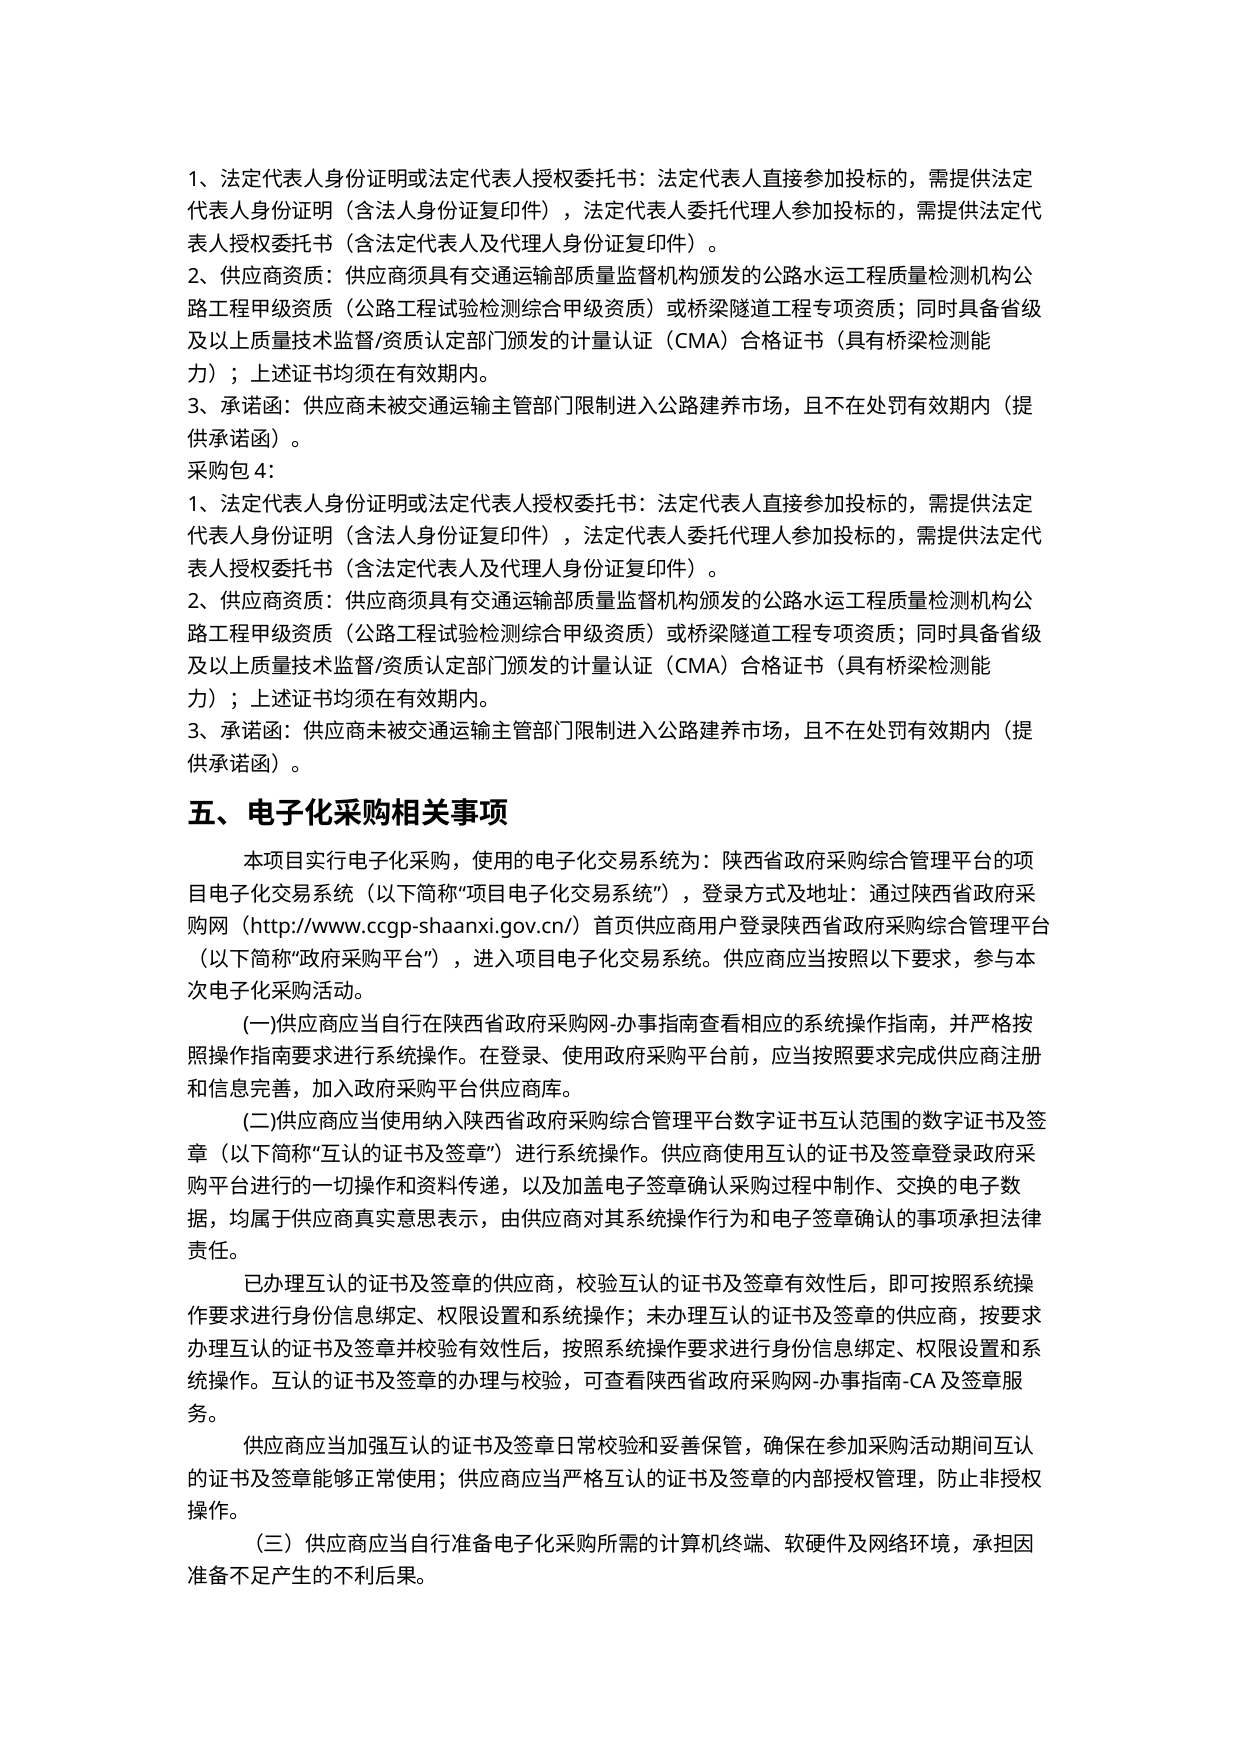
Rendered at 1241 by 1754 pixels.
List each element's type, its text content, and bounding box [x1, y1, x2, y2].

text 采购包4： [187, 454, 1053, 487]
text 1、法定代表人身份证明或法定代表人授权委托书：法定代表人直接参加投标的，需提供法定代表人身份证明（含法人身份证复印件），法定代表人委托代理人参加投标的，需提供法定代表人授权委托书（含法定代表人及代理人身份证复印件）。 [187, 487, 1053, 584]
text (一)供应商应当自行在陕西省政府采购网-办事指南查看相应的系统操作指南，并严格按照操作指南要求进行系统操作。在登录、使用政府采购平台前，应当按照要求完成供应商注册和信息完善，加入政府采购平台供应商库。 [187, 1007, 1053, 1104]
text 已办理互认的证书及签章的供应商，校验互认的证书及签章有效性后，即可按照系统操作要求进行身份信息绑定、权限设置和系统操作；未办理互认的证书及签章的供应商，按要求办理互认的证书及签章并校验有效性后，按照系统操作要求进行身份信息绑定、权限设置和系统操作。互认的证书及签章的办理与校验，可查看陕西省政府采购网-办事指南-CA及签章服务。 [187, 1267, 1053, 1429]
text 五、电子化采购相关事项 [187, 779, 1053, 844]
text 供应商应当加强互认的证书及签章日常校验和妥善保管，确保在参加采购活动期间互认的证书及签章能够正常使用；供应商应当严格互认的证书及签章的内部授权管理，防止非授权操作。 [187, 1429, 1053, 1527]
text 2、供应商资质：供应商须具有交通运输部质量监督机构颁发的公路水运工程质量检测机构公路工程甲级资质（公路工程试验检测综合甲级资质）或桥梁隧道工程专项资质；同时具备省级及以上质量技术监督/资质认定部门颁发的计量认证（CMA）合格证书（具有桥梁检测能力）；上述证书均须在有效期内。 [187, 584, 1053, 714]
text (二)供应商应当使用纳入陕西省政府采购综合管理平台数字证书互认范围的数字证书及签章（以下简称“互认的证书及签章”）进行系统操作。供应商使用互认的证书及签章登录政府采购平台进行的一切操作和资料传递，以及加盖电子签章确认采购过程中制作、交换的电子数据，均属于供应商真实意思表示，由供应商对其系统操作行为和电子签章确认的事项承担法律责任。 [187, 1104, 1053, 1267]
text 3、承诺函：供应商未被交通运输主管部门限制进入公路建养市场，且不在处罚有效期内（提供承诺函）。 [187, 714, 1053, 779]
text 3、承诺函：供应商未被交通运输主管部门限制进入公路建养市场，且不在处罚有效期内（提供承诺函）。 [187, 389, 1053, 454]
text 本项目实行电子化采购，使用的电子化交易系统为：陕西省政府采购综合管理平台的项目电子化交易系统（以下简称“项目电子化交易系统”），登录方式及地址：通过陕西省政府采购网（http://www.ccgp-shaanxi.gov.cn/）首页供应商用户登录陕西省政府采购综合管理平台（以下简称“政府采购平台”），进入项目电子化交易系统。供应商应当按照以下要求，参与本次电子化采购活动。 [187, 844, 1053, 1007]
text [187, 259, 1053, 389]
text 1、法定代表人身份证明或法定代表人授权委托书：法定代表人直接参加投标的，需提供法定代表人身份证明（含法人身份证复印件），法定代表人委托代理人参加投标的，需提供法定代表人授权委托书（含法定代表人及代理人身份证复印件）。 [187, 162, 1053, 259]
text （三）供应商应当自行准备电子化采购所需的计算机终端、软硬件及网络环境，承担因准备不足产生的不利后果。 [187, 1527, 1053, 1592]
